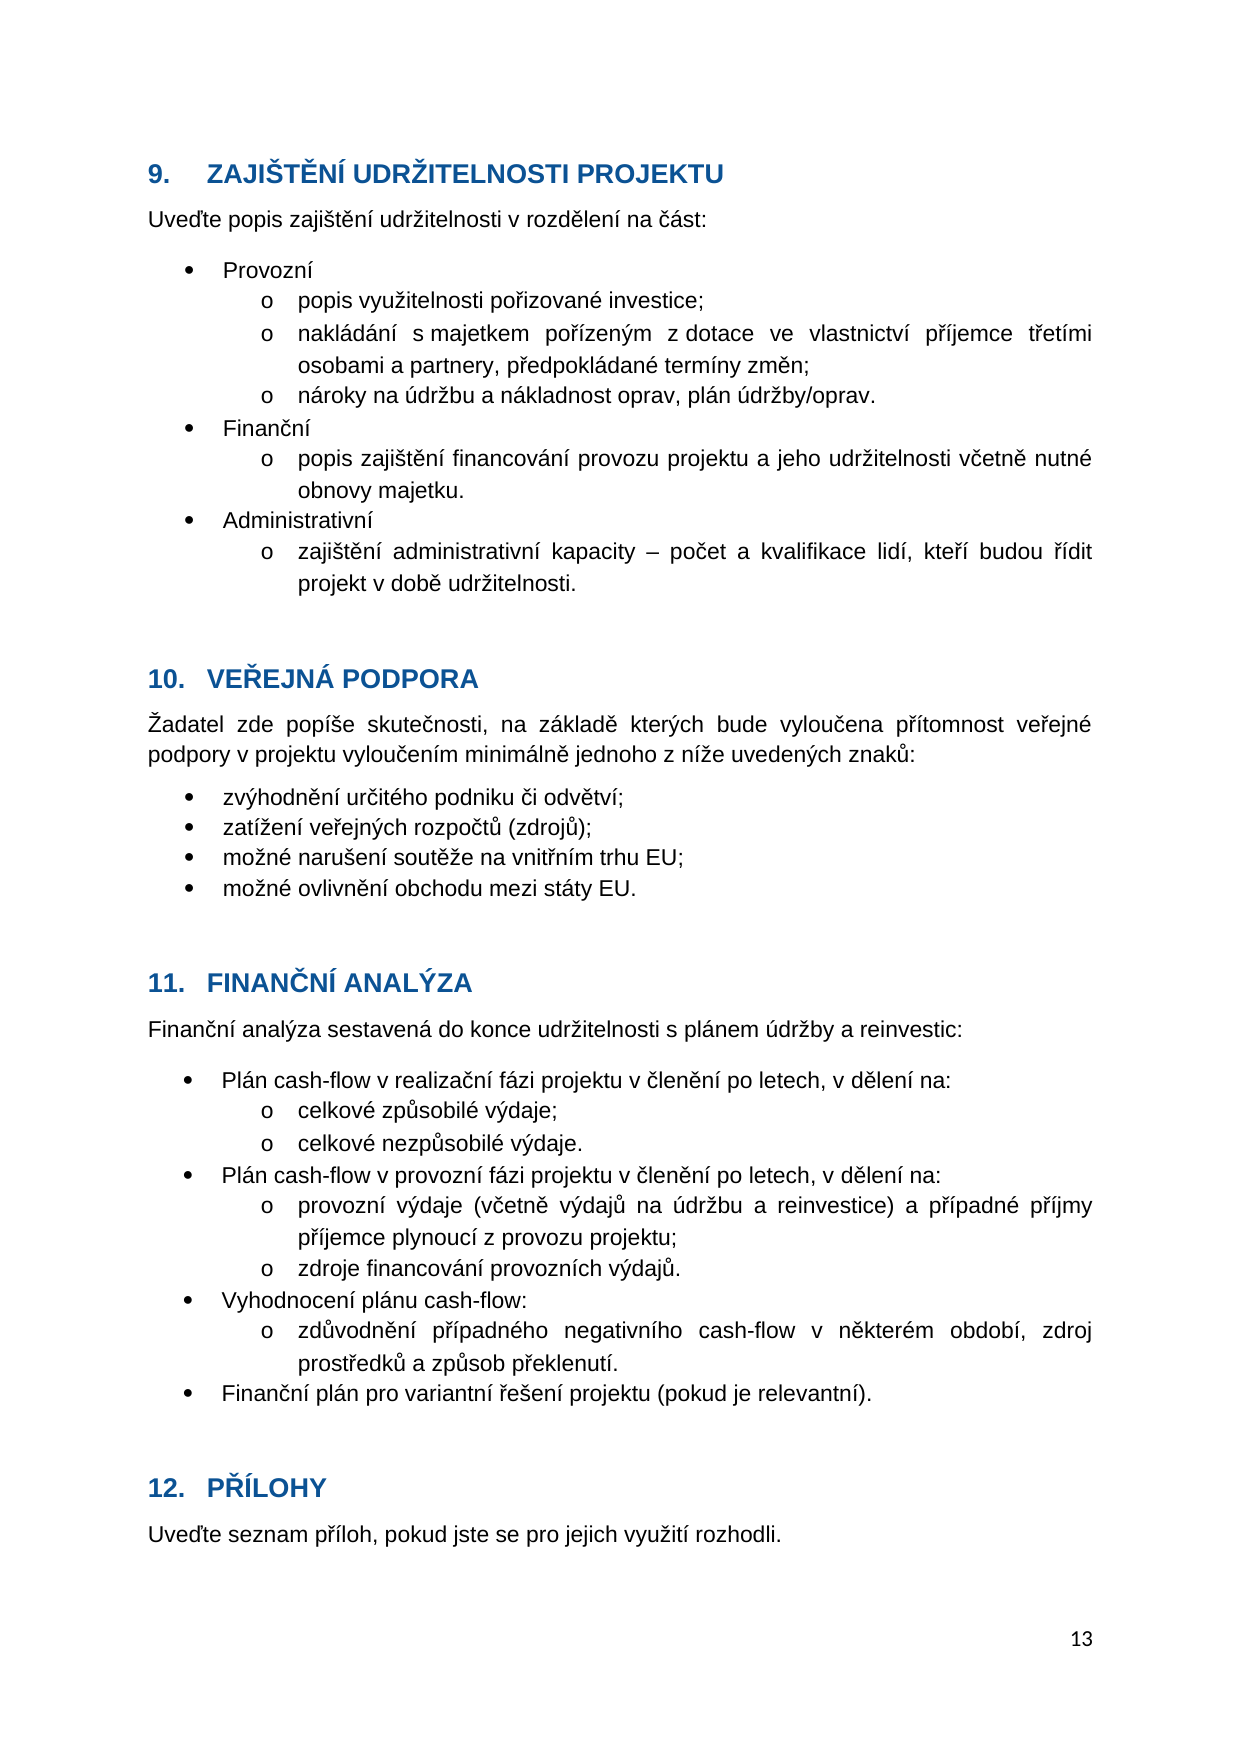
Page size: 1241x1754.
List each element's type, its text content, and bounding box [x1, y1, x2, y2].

list možné narušení soutěže na vnitřním trhu EU; [185, 844, 1093, 871]
list nároky na údržbu a nákladnost oprav, plán údržby/oprav. [260, 382, 1093, 411]
subtitle Zajištění udržitelnosti projektu [148, 158, 1093, 189]
text Uveďte seznam příloh, pokud jste se pro jejich využití rozhodli. [148, 1521, 1093, 1547]
list zvýhodnění určitého podniku či odvětví; [185, 784, 1093, 810]
text Uveďte popis zajištění udržitelnosti v rozdělení na část: [148, 206, 1093, 233]
list zdůvodnění případného negativního cash-flow v některém období, zdroj prostředků a způsob překlenutí. [260, 1317, 1093, 1376]
list Administrativní [185, 507, 1093, 534]
list Vyhodnocení plánu cash-flow: [184, 1287, 1093, 1313]
list Finanční plán pro variantní řešení projektu (pokud je relevantní). [184, 1380, 1093, 1406]
list Provozní [185, 257, 1093, 284]
list Plán cash-flow v provozní fázi projektu v členění po letech, v dělení na: [184, 1162, 1093, 1188]
list Finanční [185, 415, 1093, 441]
text Žadatel zde popíše skutečnosti, na základě kterých bude vyloučena přítomnost veřejné podpory v projektu vyloučením minimálně jednoho z níže uvedených znaků: [148, 711, 1093, 768]
list zdroje financování provozních výdajů. [260, 1254, 1093, 1283]
list nakládání s majetkem pořízeným z dotace ve vlastnictví příjemce třetími osobami a partnery, předpokládané termíny změn; [260, 320, 1093, 378]
list zatížení veřejných rozpočtů (zdrojů); [185, 814, 1093, 841]
list popis využitelnosti pořizované investice; [260, 287, 1093, 316]
list možné ovlivnění obchodu mezi státy EU. [185, 874, 1093, 901]
list popis zajištění financování provozu projektu a jeho udržitelnosti včetně nutné obnovy majetku. [260, 445, 1093, 504]
list celkové nezpůsobilé výdaje. [260, 1129, 1093, 1158]
text Finanční analýza sestavená do konce udržitelnosti s plánem údržby a reinvestic: [148, 1016, 1093, 1042]
list celkové způsobilé výdaje; [260, 1097, 1093, 1125]
list provozní výdaje (včetně výdajů na údržbu a reinvestice) a případné příjmy příjemce plynoucí z provozu projektu; [260, 1192, 1093, 1251]
list zajištění administrativní kapacity – počet a kvalifikace lidí, kteří budou řídit projekt v době udržitelnosti. [260, 538, 1093, 596]
list Plán cash-flow v realizační fázi projektu v členění po letech, v dělení na: [184, 1067, 1093, 1093]
subtitle PŘÍLOHY [148, 1472, 1093, 1504]
subtitle Finanční analýza [148, 967, 1093, 998]
subtitle VEŘEJNÁ PODPORA [148, 663, 1093, 694]
